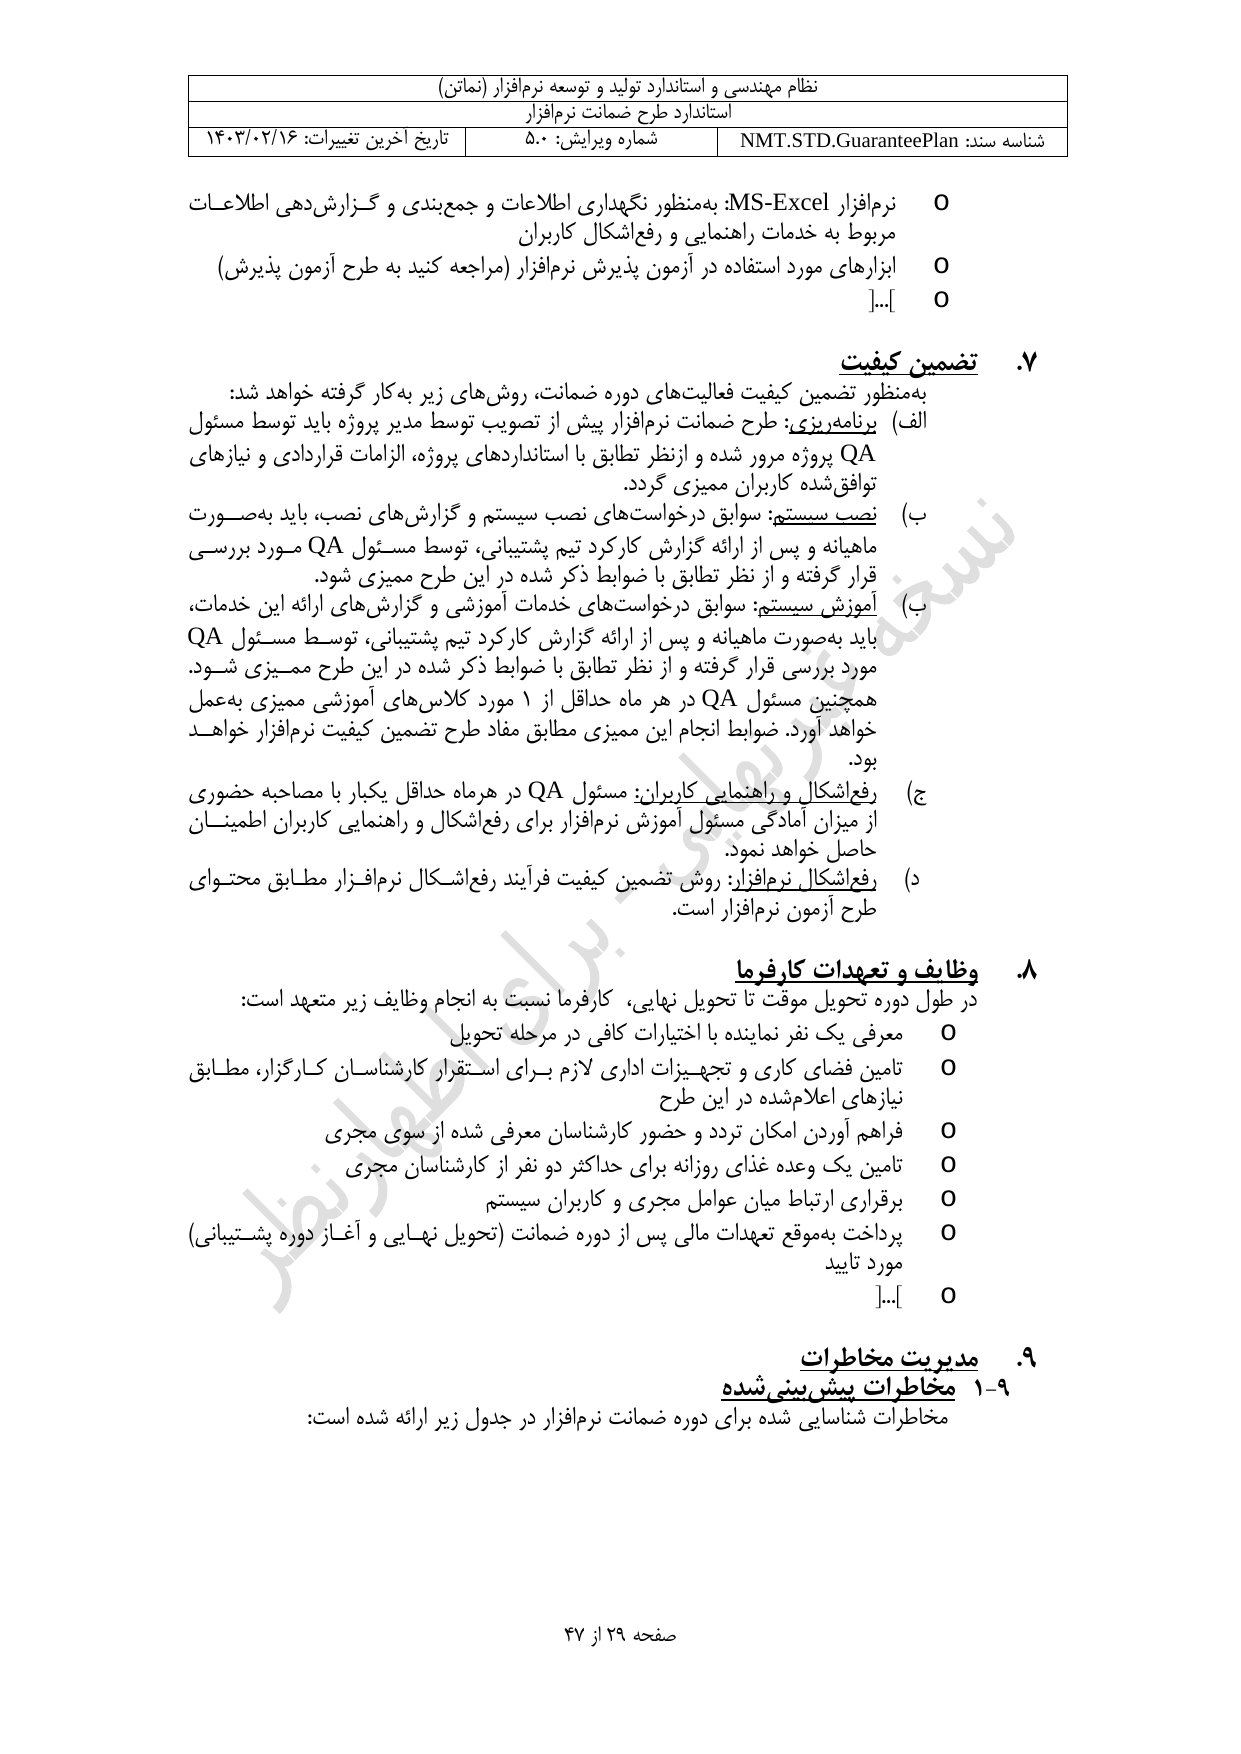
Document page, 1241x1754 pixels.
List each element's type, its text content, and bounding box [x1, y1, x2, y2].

list وظايف و تعهدات كارفرما [187, 958, 1015, 987]
list تامين فضاي كاري و تجهيزات اداري لازم براي استقرار كارشناسان كارگزار، مطابق نيازهاي اعلام‌شده در اين طرح [187, 1051, 940, 1114]
list تضمين كيفيت [187, 351, 1015, 380]
subtitle نرم‌افزار MS-Excel: به‌منظور نگهداري اطلاعات و جمع‌بندي و گزارش‌دهي اطلاعات مربوط به خدمات راهنمايي و رفع‌اشكال كاربران [187, 186, 933, 249]
text مخاطرات شناسايي شده براي دوره ضمانت نرم‌افزار در جدول زير ارائه شده است: [187, 1405, 947, 1434]
subtitle ج) رفع‌اشكال و راهنمايي كاربران: مسئول QA در هرماه حداقل يكبار با مصاحبه حضوري از ميزان آمادگي مسئول آموزش نرم‌افزار براي رفع‌اشكال و راهنمايي كاربران اطمينان حاصل خواهد نمود. [187, 775, 926, 866]
list فراهم آوردن امكان تردد و حضور كارشناسان معرفي شده از سوي مجری [187, 1114, 940, 1148]
subtitle د) رفع‌اشكال نرم‌افزار: روش تضمين كيفيت فرآيند رفع‌اشكال نرم‌افزار مطابق محتواي طرح آزمون نرم‌افزار است. [187, 866, 926, 925]
subtitle به‌منظور تضمين كيفيت فعاليت‌هاي دوره ضمانت، روش‌هاي زير به‌كار گرفته خواهد شد: [187, 380, 926, 409]
list معرفي يك نفر نماينده با اختيارات كافي در مرحله تحويل [187, 1017, 940, 1051]
subtitle ب) آموزش سيستم: سوابق درخواست‌هاي خدمات آموزشي و گزارش‌هاي ارائه اين خدمات، بايد به‌صورت ماهيانه و پس از ارائه گزارش كاركرد تيم پشتيباني، توسط مسئول QA مورد بررسي قرار گرفته و از نظر تطابق با ضوابط ذكر شده در اين طرح مميزي شود. همچنين مسئول QA در هر ماه حداقل از 1 مورد كلاس‌هاي آموزشي مميزي به‌عمل خواهد آورد. ضوابط انجام اين مميزي مطابق مفاد طرح تضمين كيفيت نرم‌افزار خواهد بود. [187, 592, 926, 775]
subtitle ب) نصب سيستم: سوابق درخواست‌هاي نصب سيستم و گزارش‌هاي نصب، بايد به‌صورت ماهيانه و پس از ارائه گزارش كاركرد تيم پشتيباني، توسط مسئول QA مورد بررسي قرار گرفته و از نظر تطابق با ضوابط ذكر شده در اين طرح مميزي شود. [187, 501, 926, 592]
subtitle ابزارهاي مورد استفاده در آزمون پذيرش نرم‌افزار (مراجعه كنيد به طرح آزمون پذيرش) [187, 249, 933, 283]
list برقراري ارتباط ميان عوامل مجری و كاربران سيستم [187, 1182, 940, 1216]
list ]...[ [187, 1279, 940, 1313]
text 1-9 مخاطرات پيش‌بيني‌شده [187, 1376, 1011, 1405]
subtitle الف) برنامه‌ريزي: طرح ضمانت نرم‌افزار پيش از تصويب توسط مدير پروژه بايد توسط مسئول QA پروژه مرور شده و ازنظر تطابق با استانداردهاي پروژه، الزامات قراردادي و نيازهاي توافق‌شده كاربران مميزي گردد. [187, 409, 926, 501]
list پرداخت به‌موقع تعهدات مالي پس از دوره ضمانت (تحویل نهایی و آغاز دوره پشتیبانی) مورد تایید [187, 1216, 940, 1279]
subtitle ]...[ [187, 283, 933, 317]
list تامين يك وعده غذاي روزانه براي حداكثر دو نفر از كارشناسان مجری [187, 1148, 940, 1182]
list مديريت مخاطرات [187, 1347, 1015, 1376]
text در طول دوره تحویل موقت تا تحویل نهایی، كارفرما نسبت به انجام وظايف زير متعهد است: [187, 987, 977, 1017]
